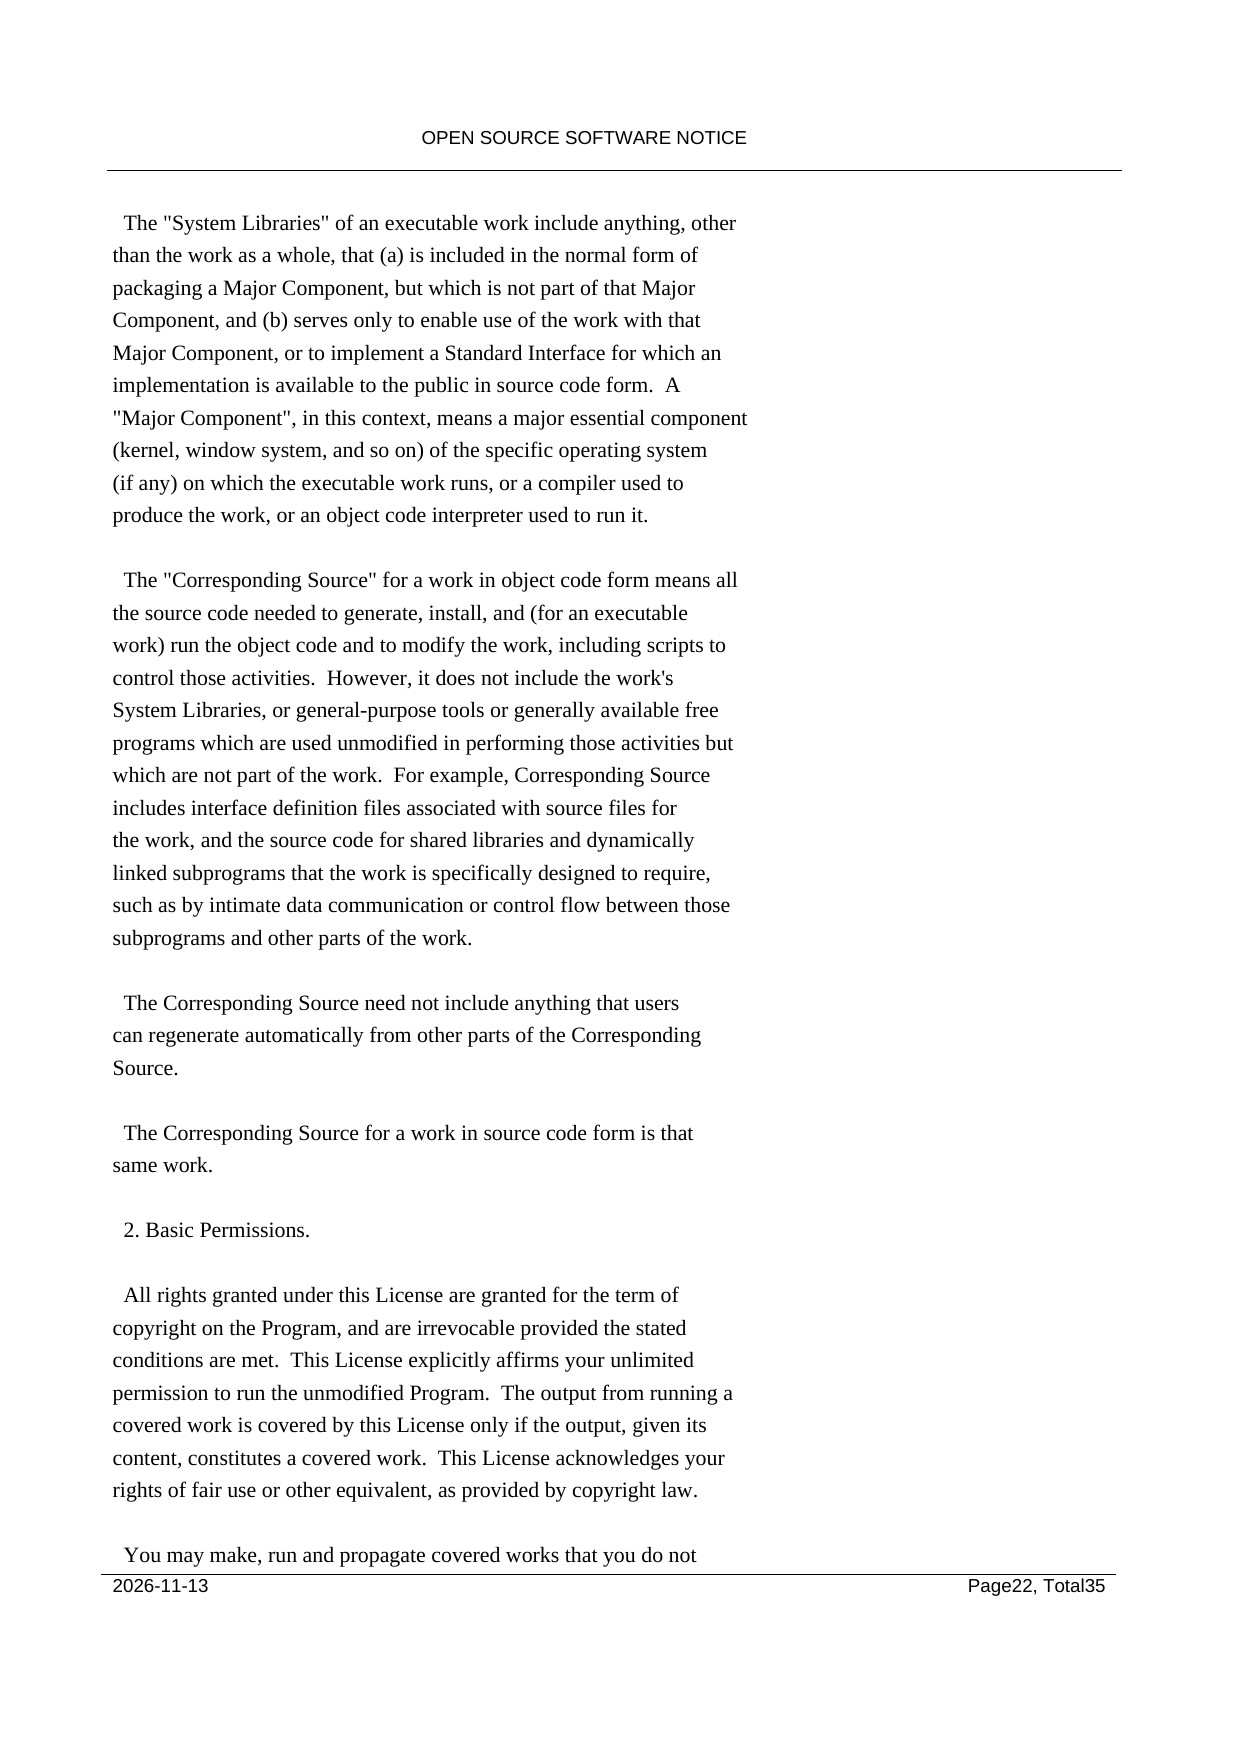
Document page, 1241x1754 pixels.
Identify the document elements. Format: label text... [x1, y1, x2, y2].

text same work. [112, 1149, 1128, 1181]
text (kernel, window system, and so on) of the specific operating system [112, 434, 1128, 466]
text All rights granted under this License are granted for the term of [112, 1279, 1128, 1311]
text The Corresponding Source need not include anything that users [112, 986, 1128, 1019]
text The Corresponding Source for a work in source code form is that [112, 1116, 1128, 1149]
text which are not part of the work. For example, Corresponding Source [112, 759, 1128, 791]
text System Libraries, or general-purpose tools or generally available free [112, 694, 1128, 726]
text The "System Libraries" of an executable work include anything, other [112, 206, 1128, 239]
text Major Component, or to implement a Standard Interface for which an [112, 336, 1128, 369]
text programs which are used unmodified in performing those activities but [112, 726, 1128, 759]
text 2. Basic Permissions. [112, 1214, 1128, 1246]
text implementation is available to the public in source code form. A [112, 369, 1128, 401]
text The "Corresponding Source" for a work in object code form means all [112, 564, 1128, 596]
text such as by intimate data communication or control flow between those [112, 889, 1128, 921]
text packaging a Major Component, but which is not part of that Major [112, 271, 1128, 304]
text produce the work, or an object code interpreter used to run it. [112, 499, 1128, 531]
text (if any) on which the executable work runs, or a compiler used to [112, 466, 1128, 499]
text than the work as a whole, that (a) is included in the normal form of [112, 239, 1128, 271]
text subprograms and other parts of the work. [112, 921, 1128, 954]
text includes interface definition files associated with source files for [112, 791, 1128, 824]
text the source code needed to generate, install, and (for an executable [112, 596, 1128, 629]
text "Major Component", in this context, means a major essential component [112, 401, 1128, 434]
text work) run the object code and to modify the work, including scripts to [112, 629, 1128, 661]
text rights of fair use or other equivalent, as provided by copyright law. [112, 1474, 1128, 1506]
text conditions are met. This License explicitly affirms your unlimited [112, 1344, 1128, 1376]
text can regenerate automatically from other parts of the Corresponding [112, 1019, 1128, 1051]
text You may make, run and propagate covered works that you do not [112, 1539, 1128, 1571]
text Component, and (b) serves only to enable use of the work with that [112, 304, 1128, 336]
text Source. [112, 1051, 1128, 1084]
text content, constitutes a covered work. This License acknowledges your [112, 1441, 1128, 1474]
text control those activities. However, it does not include the work's [112, 661, 1128, 694]
text the work, and the source code for shared libraries and dynamically [112, 824, 1128, 856]
text permission to run the unmodified Program. The output from running a [112, 1376, 1128, 1409]
text covered work is covered by this License only if the output, given its [112, 1409, 1128, 1441]
text copyright on the Program, and are irrevocable provided the stated [112, 1311, 1128, 1344]
text linked subprograms that the work is specifically designed to require, [112, 856, 1128, 889]
